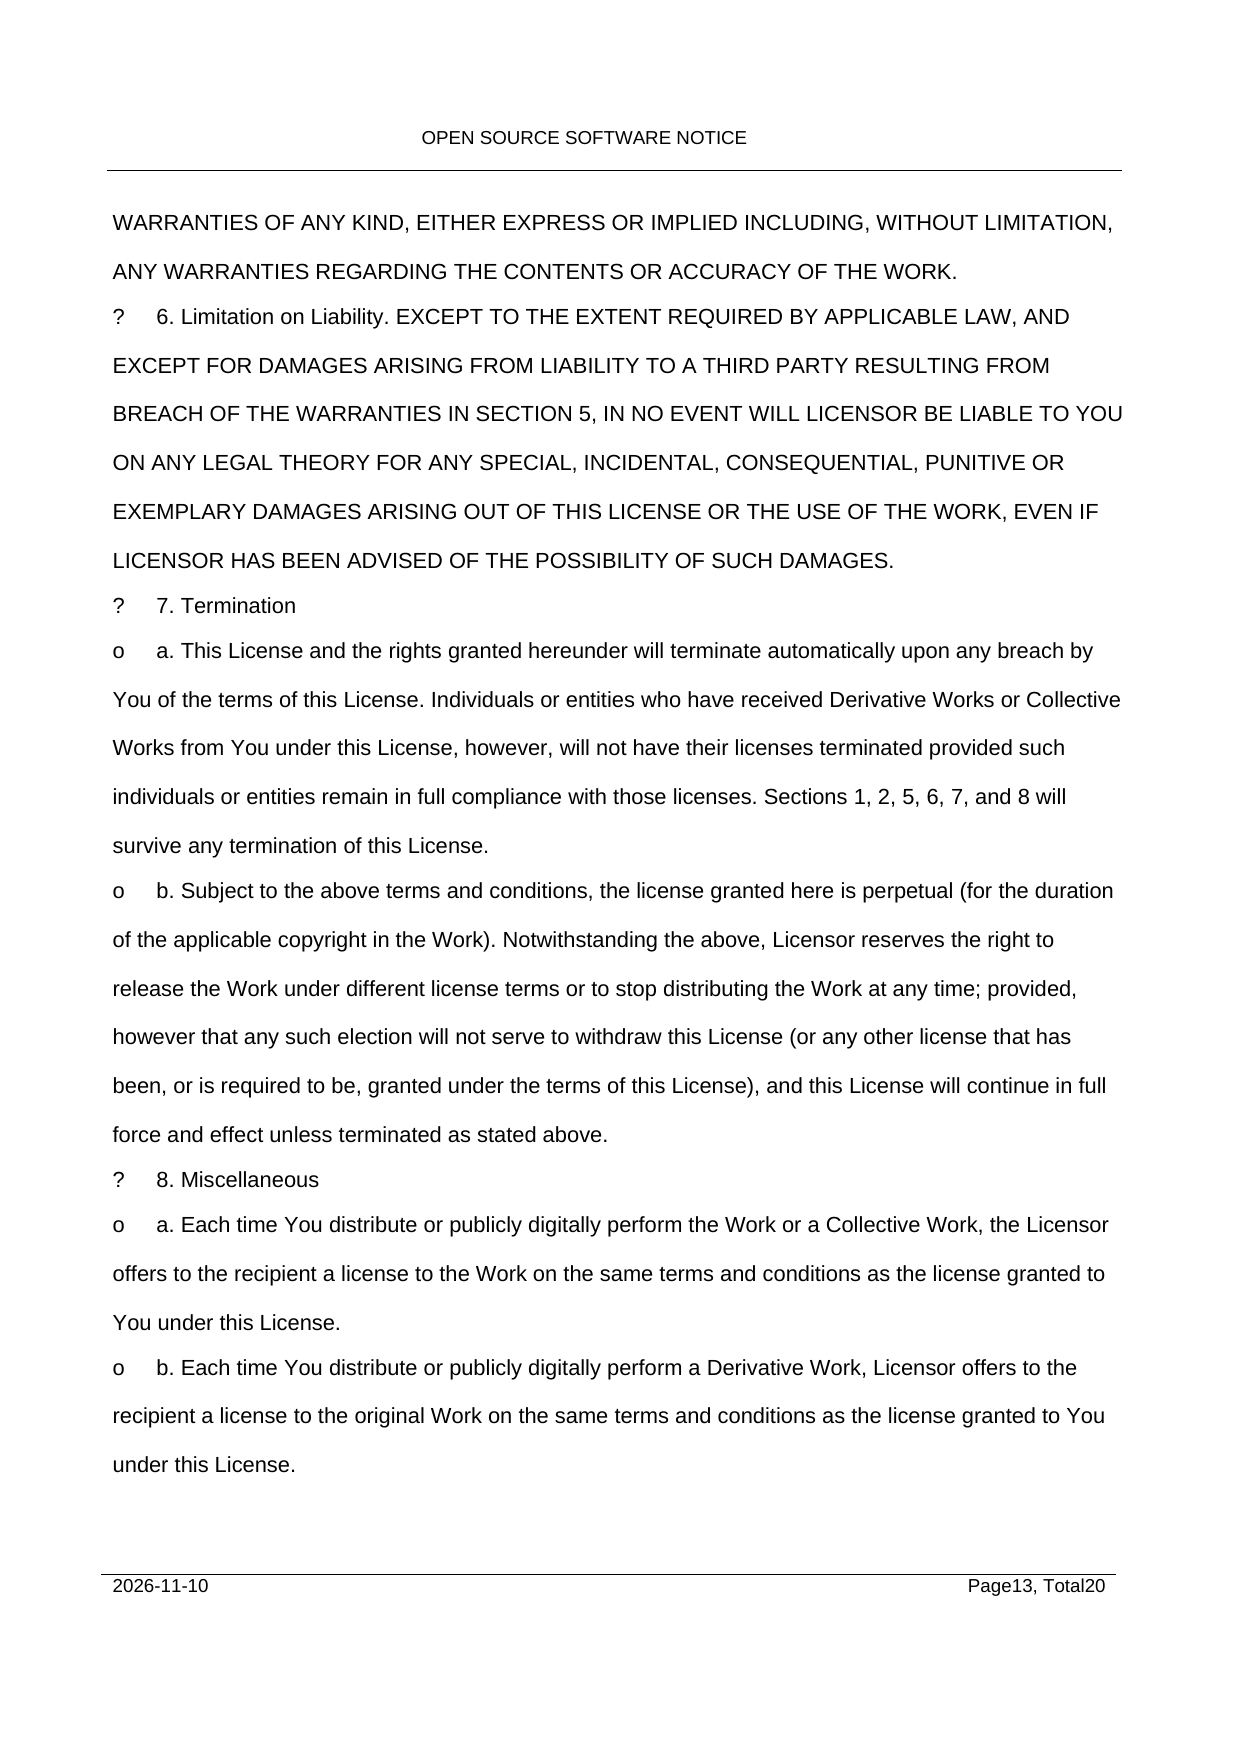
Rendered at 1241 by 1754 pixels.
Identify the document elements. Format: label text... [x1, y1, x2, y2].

text ? 7. Termination [112, 589, 1128, 622]
text o b. Subject to the above terms and conditions, the license granted here is perpetual (for the duration of the applicable copyright in the Work). Notwithstanding the above, Licensor reserves the right to release the Work under different license terms or to stop distributing the Work at any time; provided, however that any such election will not serve to withdraw this License (or any other license that has been, or is required to be, granted under the terms of this License), and this License will continue in full force and effect unless terminated as stated above. [112, 874, 1128, 1151]
text o b. Each time You distribute or publicly digitally perform a Derivative Work, Licensor offers to the recipient a license to the original Work on the same terms and conditions as the license granted to You under this License. [112, 1351, 1128, 1481]
text ? 8. Miscellaneous [112, 1163, 1128, 1196]
text ? 6. Limitation on Liability. EXCEPT TO THE EXTENT REQUIRED BY APPLICABLE LAW, AND EXCEPT FOR DAMAGES ARISING FROM LIABILITY TO A THIRD PARTY RESULTING FROM BREACH OF THE WARRANTIES IN SECTION 5, IN NO EVENT WILL LICENSOR BE LIABLE TO YOU ON ANY LEGAL THEORY FOR ANY SPECIAL, INCIDENTAL, CONSEQUENTIAL, PUNITIVE OR EXEMPLARY DAMAGES ARISING OUT OF THIS LICENSE OR THE USE OF THE WORK, EVEN IF LICENSOR HAS BEEN ADVISED OF THE POSSIBILITY OF SUCH DAMAGES. [112, 300, 1128, 576]
text o a. This License and the rights granted hereunder will terminate automatically upon any breach by You of the terms of this License. Individuals or entities who have received Derivative Works or Collective Works from You under this License, however, will not have their licenses terminated provided such individuals or entities remain in full compliance with those licenses. Sections 1, 2, 5, 6, 7, and 8 will survive any termination of this License. [112, 634, 1128, 862]
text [112, 206, 1128, 288]
text o a. Each time You distribute or publicly digitally perform the Work or a Collective Work, the Licensor offers to the recipient a license to the Work on the same terms and conditions as the license granted to You under this License. [112, 1208, 1128, 1338]
